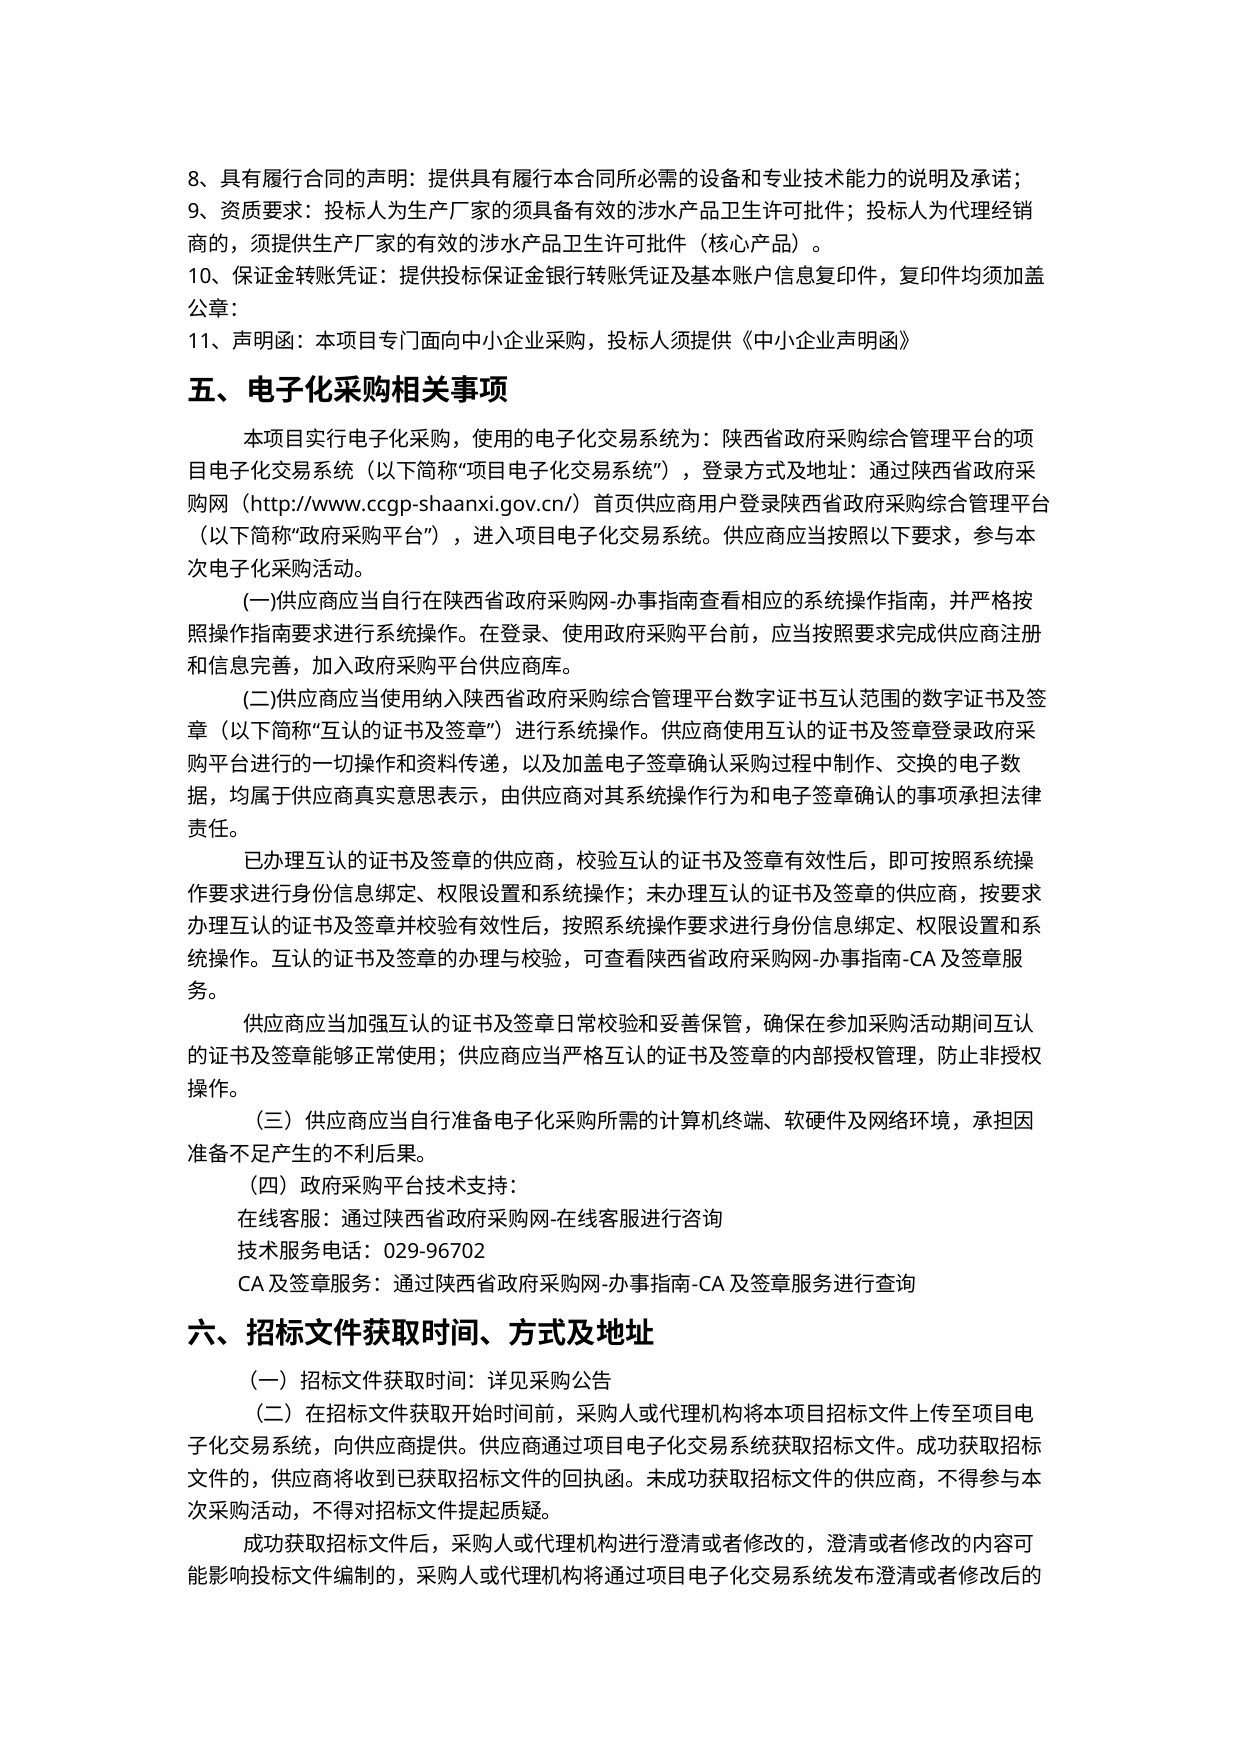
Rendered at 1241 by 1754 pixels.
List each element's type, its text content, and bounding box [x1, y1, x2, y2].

text (一)供应商应当自行在陕西省政府采购网-办事指南查看相应的系统操作指南，并严格按照操作指南要求进行系统操作。在登录、使用政府采购平台前，应当按照要求完成供应商注册和信息完善，加入政府采购平台供应商库。 [187, 584, 1053, 682]
text （三）供应商应当自行准备电子化采购所需的计算机终端、软硬件及网络环境，承担因准备不足产生的不利后果。 [187, 1104, 1053, 1169]
text 五、电子化采购相关事项 [187, 357, 1053, 422]
text 技术服务电话：029-96702 [187, 1234, 1053, 1267]
text 已办理互认的证书及签章的供应商，校验互认的证书及签章有效性后，即可按照系统操作要求进行身份信息绑定、权限设置和系统操作；未办理互认的证书及签章的供应商，按要求办理互认的证书及签章并校验有效性后，按照系统操作要求进行身份信息绑定、权限设置和系统操作。互认的证书及签章的办理与校验，可查看陕西省政府采购网-办事指南-CA及签章服务。 [187, 844, 1053, 1007]
text （一）招标文件获取时间：详见采购公告 [187, 1364, 1053, 1397]
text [187, 1527, 1053, 1592]
text 10、保证金转账凭证：提供投标保证金银行转账凭证及基本账户信息复印件，复印件均须加盖公章： [187, 259, 1053, 324]
text 8、具有履行合同的声明：提供具有履行本合同所必需的设备和专业技术能力的说明及承诺； [187, 162, 1053, 194]
text 9、资质要求：投标人为生产厂家的须具备有效的涉水产品卫生许可批件；投标人为代理经销商的，须提供生产厂家的有效的涉水产品卫生许可批件（核心产品）。 [187, 194, 1053, 259]
text 供应商应当加强互认的证书及签章日常校验和妥善保管，确保在参加采购活动期间互认的证书及签章能够正常使用；供应商应当严格互认的证书及签章的内部授权管理，防止非授权操作。 [187, 1007, 1053, 1104]
text 六、招标文件获取时间、方式及地址 [187, 1299, 1053, 1364]
text （四）政府采购平台技术支持： [187, 1169, 1053, 1202]
text 11、声明函：本项目专门面向中小企业采购，投标人须提供《中小企业声明函》 [187, 324, 1053, 357]
text （二）在招标文件获取开始时间前，采购人或代理机构将本项目招标文件上传至项目电子化交易系统，向供应商提供。供应商通过项目电子化交易系统获取招标文件。成功获取招标文件的，供应商将收到已获取招标文件的回执函。未成功获取招标文件的供应商，不得参与本次采购活动，不得对招标文件提起质疑。 [187, 1397, 1053, 1527]
text 在线客服：通过陕西省政府采购网-在线客服进行咨询 [187, 1202, 1053, 1234]
text CA及签章服务：通过陕西省政府采购网-办事指南-CA及签章服务进行查询 [187, 1267, 1053, 1299]
text 本项目实行电子化采购，使用的电子化交易系统为：陕西省政府采购综合管理平台的项目电子化交易系统（以下简称“项目电子化交易系统”），登录方式及地址：通过陕西省政府采购网（http://www.ccgp-shaanxi.gov.cn/）首页供应商用户登录陕西省政府采购综合管理平台（以下简称“政府采购平台”），进入项目电子化交易系统。供应商应当按照以下要求，参与本次电子化采购活动。 [187, 422, 1053, 584]
text (二)供应商应当使用纳入陕西省政府采购综合管理平台数字证书互认范围的数字证书及签章（以下简称“互认的证书及签章”）进行系统操作。供应商使用互认的证书及签章登录政府采购平台进行的一切操作和资料传递，以及加盖电子签章确认采购过程中制作、交换的电子数据，均属于供应商真实意思表示，由供应商对其系统操作行为和电子签章确认的事项承担法律责任。 [187, 682, 1053, 844]
